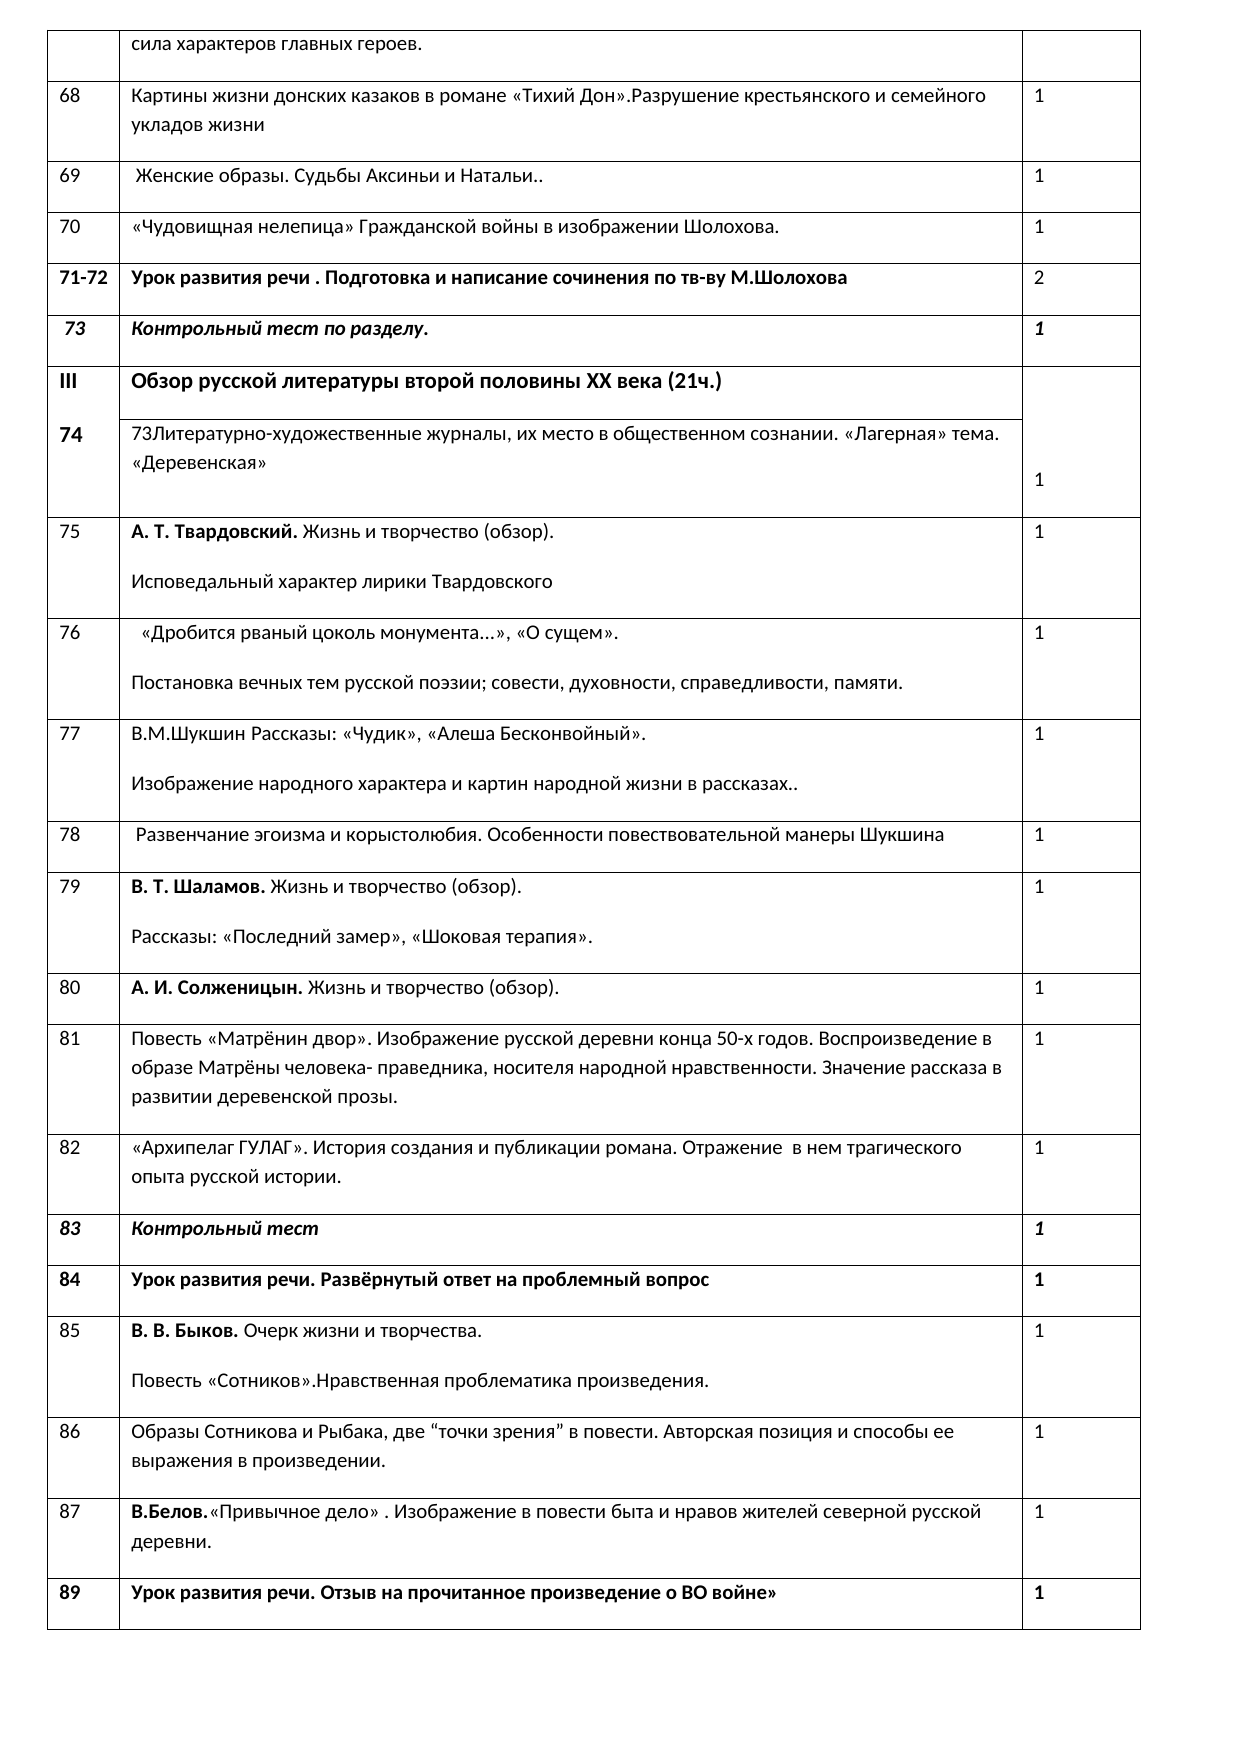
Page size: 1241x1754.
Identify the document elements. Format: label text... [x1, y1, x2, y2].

table_cell 71-72 [48, 264, 119, 314]
table_cell 1 [1023, 82, 1140, 161]
table_cell Картины жизни донских казаков в романе «Тихий Дон».Разрушение крестьянского и семейного укладов жизни [120, 82, 1022, 161]
table_cell Урок развития речи. Развёрнутый ответ на проблемный вопрос [120, 1266, 1022, 1316]
table_cell 77 [48, 720, 119, 821]
table_cell 1 [1023, 619, 1140, 719]
table_cell Урок развития речи . Подготовка и написание сочинения по тв-ву М.Шолохова [120, 264, 1022, 314]
table_cell III 74 [48, 367, 119, 517]
table_cell 85 [48, 1317, 119, 1417]
table_cell Контрольный тест [120, 1215, 1022, 1265]
table_cell 73 [48, 316, 119, 366]
table_cell 80 [48, 974, 119, 1024]
table_cell 1 [1023, 720, 1140, 821]
table_cell Повесть «Матрёнин двор». Изображение русской деревни конца 50-х годов. Воспроизведение в образе Матрёны человека- праведника, носителя народной нравственности. Значение рассказа в развитии деревенской прозы. [120, 1025, 1022, 1133]
table_cell 82 [48, 1135, 119, 1214]
table_cell 69 [48, 162, 119, 212]
table_cell 86 [48, 1418, 119, 1498]
table_cell 75 [48, 518, 119, 618]
table_cell Развенчание эгоизма и корыстолюбия. Особенности повествовательной манеры Шукшина [120, 822, 1022, 872]
table_cell 1 [1023, 1266, 1140, 1316]
table_cell 1 [1023, 1215, 1140, 1265]
table_cell «Дробится рваный цоколь монумента...», «О сущем». Постановка вечных тем русской поэзии; совести, духовности, справедливости, памяти. [120, 619, 1022, 719]
table_cell Женские образы. Судьбы Аксиньи и Натальи.. [120, 162, 1022, 212]
table_cell В.Белов.«Привычное дело» . Изображение в повести быта и нравов жителей северной русской деревни. [120, 1499, 1022, 1578]
table_cell 1 [1023, 31, 1140, 81]
table_cell 1 [1023, 162, 1140, 212]
table_cell 1 [1023, 213, 1140, 263]
table_cell А. И. Солженицын. Жизнь и творчество (обзор). [120, 974, 1022, 1024]
table_cell 1 [1023, 1499, 1140, 1578]
table_cell 76 [48, 619, 119, 719]
table_cell 67 [48, 31, 119, 81]
table_cell 1 [1023, 873, 1140, 973]
table_cell В. Т. Шаламов. Жизнь и творчество (обзор). Рассказы: «Последний замер», «Шоковая терапия». [120, 873, 1022, 973]
table_cell 1 [1023, 518, 1140, 618]
table_cell 70 [48, 213, 119, 263]
table_cell 83 [48, 1215, 119, 1265]
table_cell 87 [48, 1499, 119, 1578]
table_cell 73Литературно-художественные журналы, их место в общественном сознании. «Лагерная» тема. «Деревенская» [120, 420, 1022, 517]
table_cell 1 [1023, 1317, 1140, 1417]
table_cell В.М.Шукшин Рассказы: «Чудик», «Алеша Бесконвойный». Изображение народного характера и картин народной жизни в рассказах.. [120, 720, 1022, 821]
table_cell «Чудовищная нелепица» Гражданской войны в изображении Шолохова. [120, 213, 1022, 263]
table_cell 2 [1023, 264, 1140, 314]
table_cell «Архипелаг ГУЛАГ». История создания и публикации романа. Отражение в нем трагического опыта русской истории. [120, 1135, 1022, 1214]
table_cell 1 [1023, 1025, 1140, 1133]
table_cell 1 [1023, 367, 1140, 517]
table_cell 1 [1023, 1135, 1140, 1214]
table_cell 1 [1023, 974, 1140, 1024]
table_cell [120, 31, 1022, 81]
table_cell В. В. Быков. Очерк жизни и творчества. Повесть «Сотников».Нравственная проблематика произведения. [120, 1317, 1022, 1417]
table_cell 84 [48, 1266, 119, 1316]
table_cell А. Т. Твардовский. Жизнь и творчество (обзор). Исповедальный характер лирики Твардовского [120, 518, 1022, 618]
table_cell Образы Сотникова и Рыбака, две “точки зрения” в повести. Авторская позиция и способы ее выражения в произведении. [120, 1418, 1022, 1498]
table_cell 79 [48, 873, 119, 973]
table_cell Обзор русской литературы второй половины XX века (21ч.) [120, 367, 1022, 419]
table_cell 68 [48, 82, 119, 161]
table_cell 81 [48, 1025, 119, 1133]
table_cell Урок развития речи. Отзыв на прочитанное произведение о ВО войне» [120, 1579, 1022, 1629]
table_cell 1 [1023, 822, 1140, 872]
table_cell 89 [48, 1579, 119, 1629]
table_cell 1 [1023, 316, 1140, 366]
table_cell Контрольный тест по разделу. [120, 316, 1022, 366]
table_cell 78 [48, 822, 119, 872]
table_cell 1 [1023, 1579, 1140, 1629]
table_cell 1 [1023, 1418, 1140, 1498]
